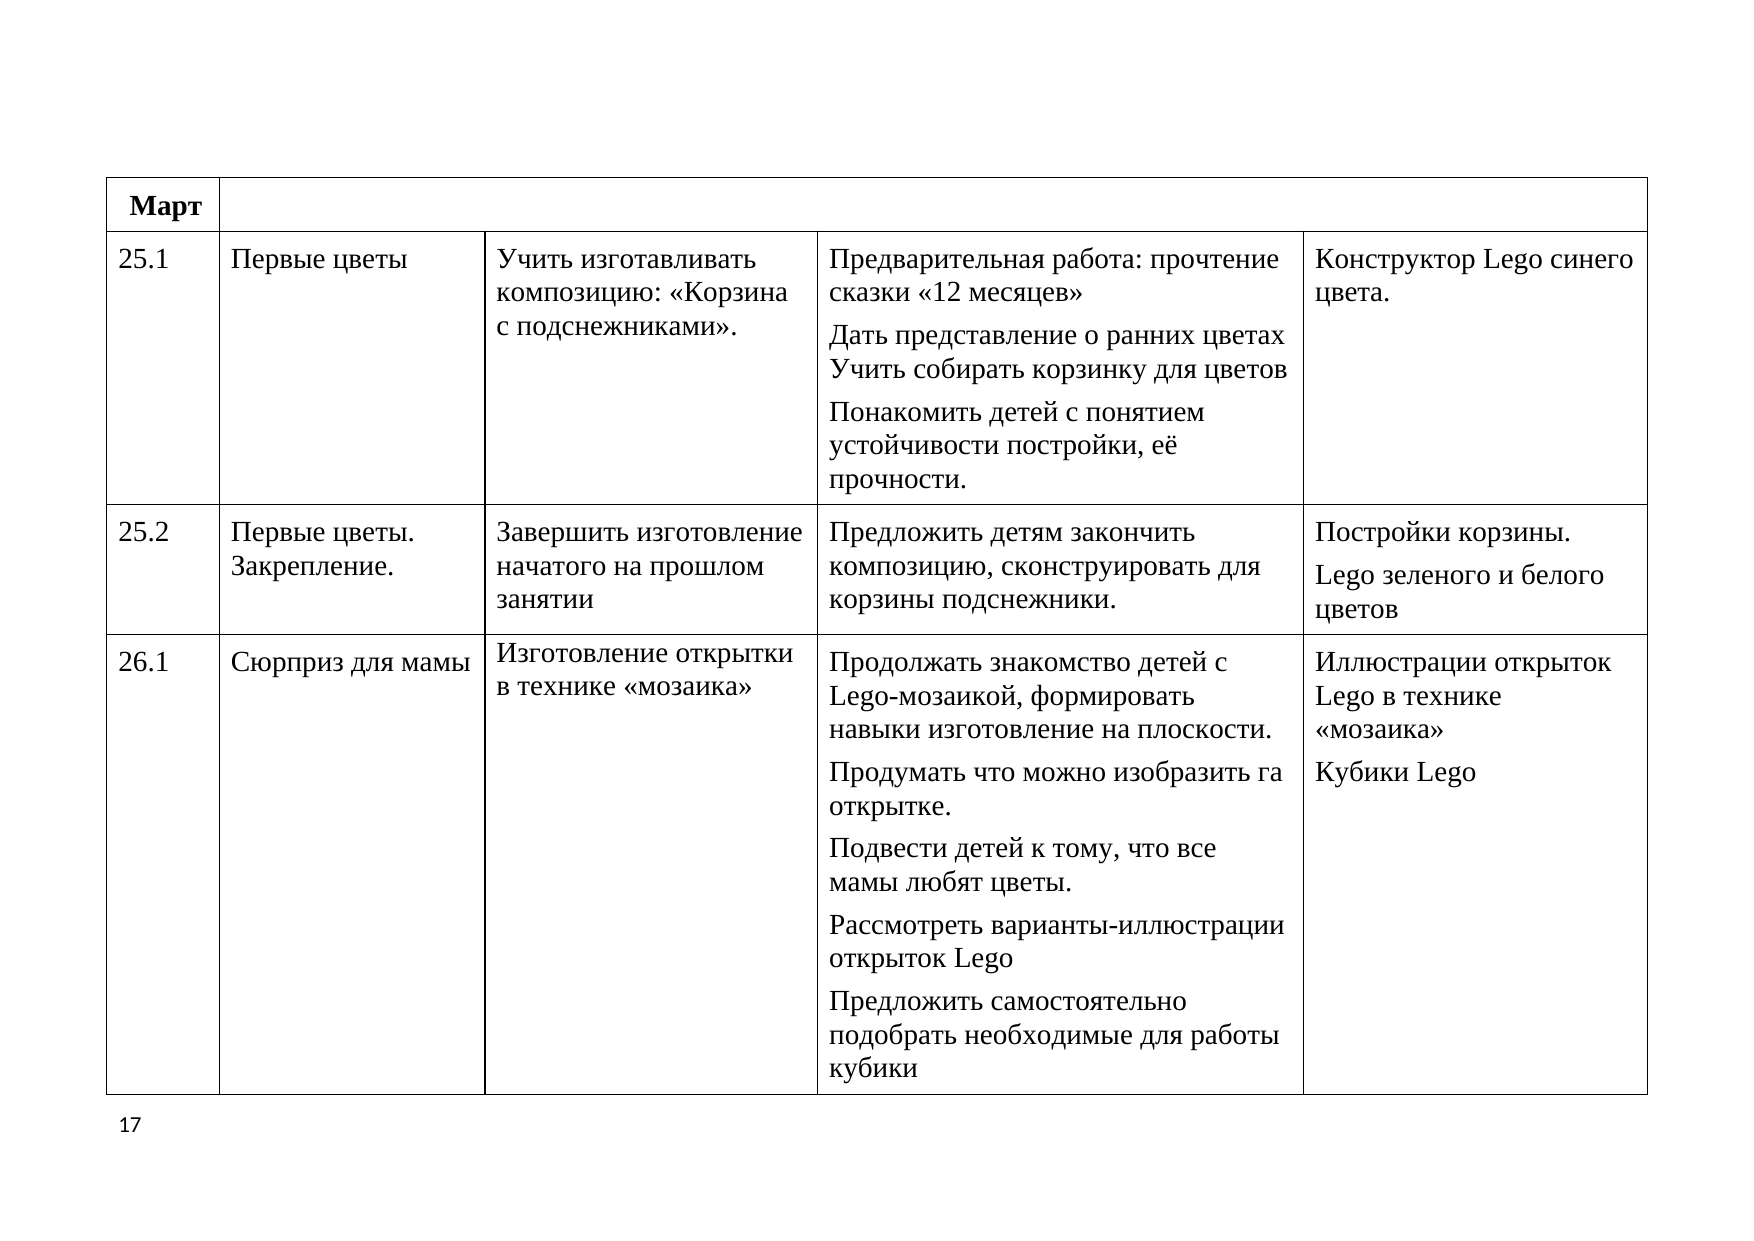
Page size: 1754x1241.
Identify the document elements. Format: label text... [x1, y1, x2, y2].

table_cell Первые цветы. Закрепление. [220, 505, 484, 634]
table_cell Предварительная работа: прочтение сказки «12 месяцев» Дать представление о ранних цветах Учить собирать корзинку для цветов Понакомить детей с понятием устойчивости постройки, её прочности. [818, 232, 1303, 504]
table_cell 26.1 [107, 635, 219, 1093]
table_cell Постройки корзины. Lego зеленого и белого цветов [1304, 505, 1647, 634]
table_cell Иллюстрации открыток Lego в технике «мозаика» Кубики Lego [1304, 635, 1647, 1093]
table_cell 25.2 [107, 505, 219, 634]
table_cell Март [107, 178, 219, 231]
table_cell Предложить детям закончить композицию, сконструировать для корзины подснежники. [818, 505, 1303, 634]
table_cell Сюрприз для мамы [220, 635, 484, 1093]
table_cell Первые цветы [220, 232, 484, 504]
table_cell Продолжать знакомство детей с Lego-мозаикой, формировать навыки изготовление на плоскости. Продумать что можно изобразить га открытке. Подвести детей к тому, что все мамы любят цветы. Рассмотреть варианты-иллюстрации открыток Lego Предложить самостоятельно подобрать необходимые для работы кубики [818, 635, 1303, 1093]
table_cell Изготовление открытки в технике «мозаика» [486, 635, 817, 1093]
table_cell Учить изготавливать композицию: «Корзина с подснежниками». [486, 232, 817, 504]
table_cell Завершить изготовление начатого на прошлом занятии [486, 505, 817, 634]
table_cell 25.1 [107, 232, 219, 504]
table_cell Конструктор Lego синего цвета. [1304, 232, 1647, 504]
table_cell [220, 178, 1647, 231]
